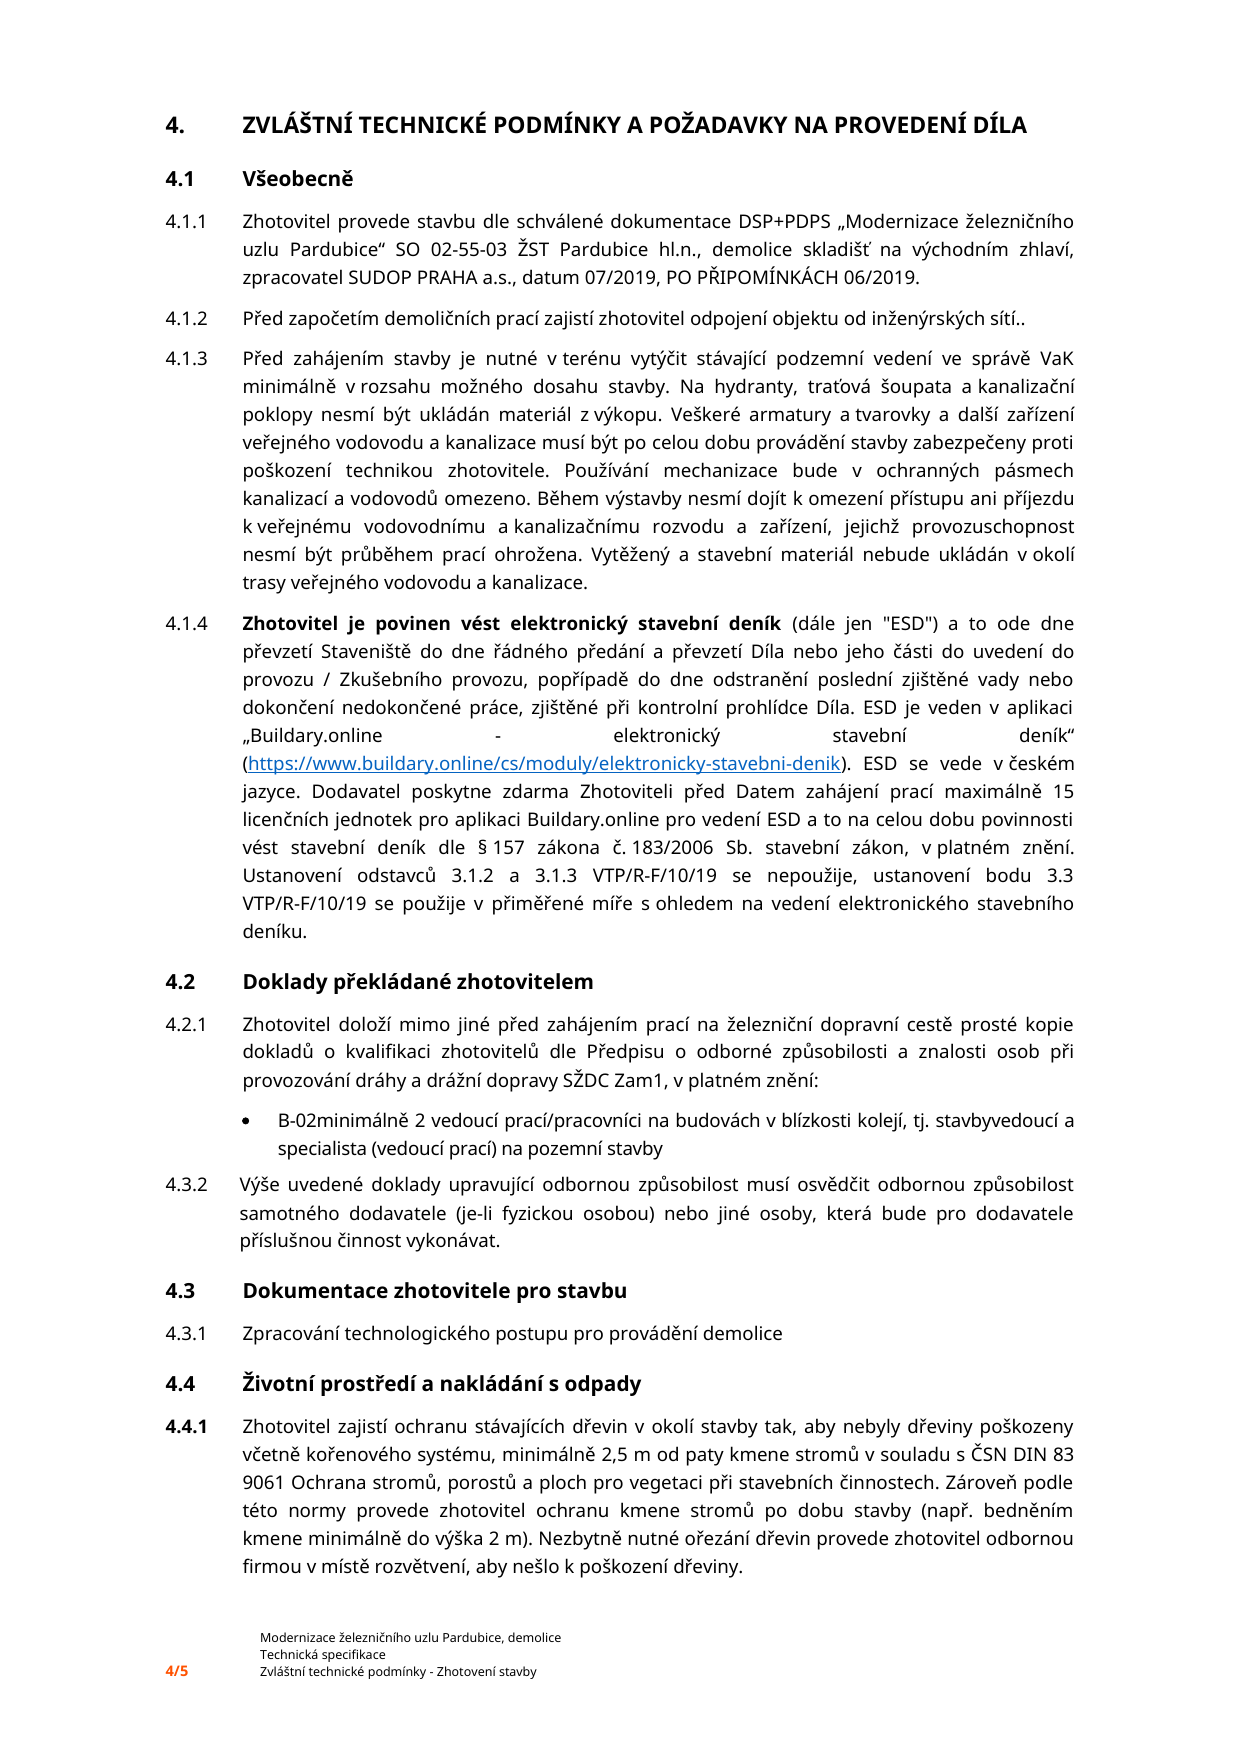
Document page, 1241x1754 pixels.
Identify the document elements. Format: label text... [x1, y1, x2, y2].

text Dokumentace zhotovitele pro stavbu [165, 1277, 1075, 1305]
text B-02minimálně 2 vedoucí prací/pracovníci na budovách v blízkosti kolejí, tj. stavbyvedoucí a specialista (vedoucí prací) na pozemní stavby [242, 1107, 1075, 1161]
text Doklady překládané zhotovitelem [165, 967, 1075, 996]
text Před zahájením stavby je nutné v terénu vytýčit stávající podzemní vedení ve správě VaK minimálně v rozsahu možného dosahu stavby. Na hydranty, traťová šoupata a kanalizační poklopy nesmí být ukládán materiál z výkopu. Veškeré armatury a tvarovky a další zařízení veřejného vodovodu a kanalizace musí být po celou dobu provádění stavby zabezpečeny proti poškození technikou zhotovitele. Používání mechanizace bude v ochranných pásmech kanalizací a vodovodů omezeno. Během výstavby nesmí dojít k omezení přístupu ani příjezdu k veřejnému vodovodnímu a kanalizačnímu rozvodu a zařízení, jejichž provozuschopnost nesmí být průběhem prací ohrožena. Vytěžený a stavební materiál nebude ukládán v okolí trasy veřejného vodovodu a kanalizace. [165, 345, 1075, 595]
text Zhotovitel doloží mimo jiné před zahájením prací na železniční dopravní cestě prosté kopie dokladů o kvalifikaci zhotovitelů dle Předpisu o odborné způsobilosti a znalosti osob při provozování dráhy a drážní dopravy SŽDC Zam1, v platném znění: [165, 1011, 1075, 1092]
text Zhotovitel provede stavbu dle schválené dokumentace DSP+PDPS „Modernizace železničního uzlu Pardubice“ SO 02-55-03 ŽST Pardubice hl.n., demolice skladišť na východním zhlaví, zpracovatel SUDOP PRAHA a.s., datum 07/2019, PO PŘIPOMÍNKÁCH 06/2019. [165, 208, 1075, 290]
text Zpracování technologického postupu pro provádění demolice [165, 1320, 1075, 1346]
text ZVLÁŠTNÍ TECHNICKÉ PODMÍNKY A POŽADAVKY NA PROVEDENÍ DÍLA [165, 109, 1075, 141]
text Zhotovitel zajistí ochranu stávajících dřevin v okolí stavby tak, aby nebyly dřeviny poškozeny včetně kořenového systému, minimálně 2,5 m od paty kmene stromů v souladu s ČSN DIN 83 9061 Ochrana stromů, porostů a ploch pro vegetaci při stavebních činnostech. Zároveň podle této normy provede zhotovitel ochranu kmene stromů po dobu stavby (např. bedněním kmene minimálně do výška 2 m). Nezbytně nutné ořezání dřevin provede zhotovitel odbornou firmou v místě rozvětvení, aby nešlo k poškození dřeviny. [165, 1413, 1075, 1579]
list 4.3.2 Výše uvedené doklady upravující odbornou způsobilost musí osvědčit odbornou způsobilost samotného dodavatele (je-li fyzickou osobou) nebo jiné osoby, která bude pro dodavatele příslušnou činnost vykonávat. [165, 1172, 1075, 1253]
text Před započetím demoličních prací zajistí zhotovitel odpojení objektu od inženýrských sítí.. [165, 305, 1075, 330]
text Životní prostředí a nakládání s odpady [165, 1369, 1075, 1398]
text Zhotovitel je povinen vést elektronický stavební deník (dále jen "ESD") a to ode dne převzetí Staveniště do dne řádného předání a převzetí Díla nebo jeho části do uvedení do provozu / Zkušebního provozu, popřípadě do dne odstranění poslední zjištěné vady nebo dokončení nedokončené práce, zjištěné při kontrolní prohlídce Díla. ESD je veden v aplikaci „Buildary.online - elektronický stavební deník“ (https://www.buildary.online/cs/moduly/elektronicky-stavebni-denik). ESD se vede v českém jazyce. Dodavatel poskytne zdarma Zhotoviteli před Datem zahájení prací maximálně 15 licenčních jednotek pro aplikaci Buildary.online pro vedení ESD a to na celou dobu povinnosti vést stavební deník dle § 157 zákona č. 183/2006 Sb. stavební zákon, v platném znění. Ustanovení odstavců 3.1.2 a 3.1.3 VTP/R-F/10/19 se nepoužije, ustanovení bodu 3.3 VTP/R-F/10/19 se použije v přiměřené míře s ohledem na vedení elektronického stavebního deníku. [165, 610, 1075, 944]
text Všeobecně [165, 164, 1075, 193]
